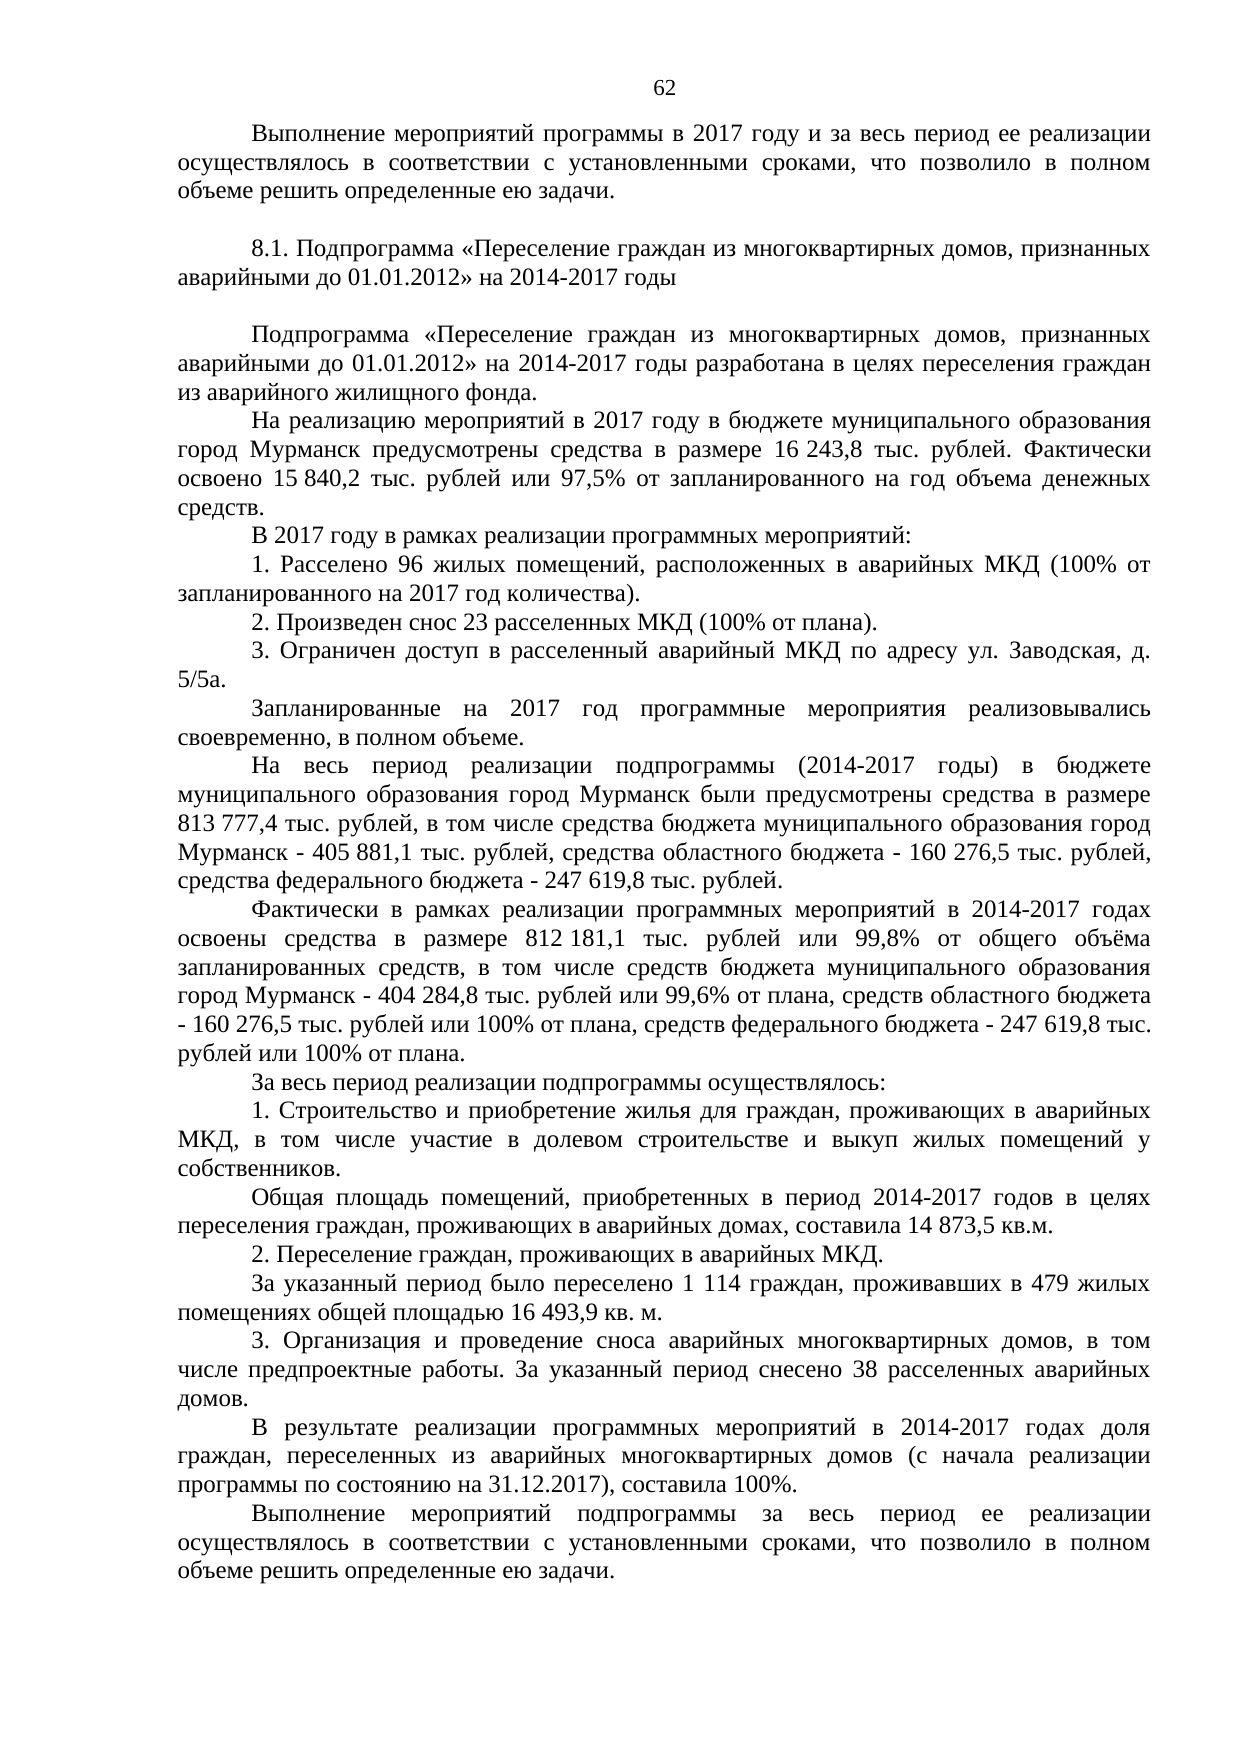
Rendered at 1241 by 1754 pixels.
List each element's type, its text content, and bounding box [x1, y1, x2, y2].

text 1. Расселено 96 жилых помещений, расположенных в аварийных МКД (100% от запланированного на 2017 год количества). [177, 549, 1152, 607]
text В результате реализации программных мероприятий в 2014-2017 годах доля граждан, переселенных из аварийных многоквартирных домов (с начала реализации программы по состоянию на 31.12.2017), составила 100%. [177, 1412, 1152, 1498]
text На весь период реализации подпрограммы (2014-2017 годы) в бюджете муниципального образования город Мурманск были предусмотрены средства в размере 813 777,4 тыс. рублей, в том числе средства бюджета муниципального образования город Мурманск - 405 881,1 тыс. рублей, средства областного бюджета - 160 276,5 тыс. рублей, средства федерального бюджета - 247 619,8 тыс. рублей. [177, 751, 1152, 894]
text 3. Организация и проведение сноса аварийных многоквартирных домов, в том числе предпроектные работы. За указанный период снесено 38 расселенных аварийных домов. [177, 1326, 1152, 1412]
text 1. Строительство и приобретение жилья для граждан, проживающих в аварийных МКД, в том числе участие в долевом строительстве и выкуп жилых помещений у собственников. [177, 1096, 1152, 1182]
text В 2017 году в рамках реализации программных мероприятий: [177, 521, 1152, 549]
text На реализацию мероприятий в 2017 году в бюджете муниципального образования город Мурманск предусмотрены средства в размере 16 243,8 тыс. рублей. Фактически освоено 15 840,2 тыс. рублей или 97,5% от запланированного на год объема денежных средств. [177, 406, 1152, 521]
text 2. Переселение граждан, проживающих в аварийных МКД. [177, 1239, 1152, 1268]
text 3. Ограничен доступ в расселенный аварийный МКД по адресу ул. Заводская, д. 5/5а. [177, 636, 1152, 693]
text Выполнение мероприятий подпрограммы за весь период ее реализации осуществлялось в соответствии с установленными сроками, что позволило в полном объеме решить определенные ею задачи. [177, 1498, 1152, 1584]
text Выполнение мероприятий программы в 2017 году и за весь период ее реализации осуществлялось в соответствии с установленными сроками, что позволило в полном объеме решить определенные ею задачи. [177, 118, 1152, 204]
text За весь период реализации подпрограммы осуществлялось: [177, 1067, 1152, 1096]
text 2. Произведен снос 23 расселенных МКД (100% от плана). [177, 607, 1152, 636]
text Общая площадь помещений, приобретенных в период 2014-2017 годов в целях переселения граждан, проживающих в аварийных домах, составила 14 873,5 кв.м. [177, 1182, 1152, 1239]
text Запланированные на 2017 год программные мероприятия реализовывались своевременно, в полном объеме. [177, 693, 1152, 751]
text За указанный период было переселено 1 114 граждан, проживавших в 479 жилых помещениях общей площадью 16 493,9 кв. м. [177, 1268, 1152, 1326]
text Подпрограмма «Переселение граждан из многоквартирных домов, признанных аварийными до 01.01.2012» на 2014-2017 годы разработана в целях переселения граждан из аварийного жилищного фонда. [177, 319, 1152, 406]
text 8.1. Подпрограмма «Переселение граждан из многоквартирных домов, признанных аварийными до 01.01.2012» на 2014-2017 годы [177, 233, 1152, 291]
text Фактически в рамках реализации программных мероприятий в 2014-2017 годах освоены средства в размере 812 181,1 тыс. рублей или 99,8% от общего объёма запланированных средств, в том числе средств бюджета муниципального образования город Мурманск - 404 284,8 тыс. рублей или 99,6% от плана, средств областного бюджета - 160 276,5 тыс. рублей или 100% от плана, средств федерального бюджета - 247 619,8 тыс. рублей или 100% от плана. [177, 894, 1152, 1067]
